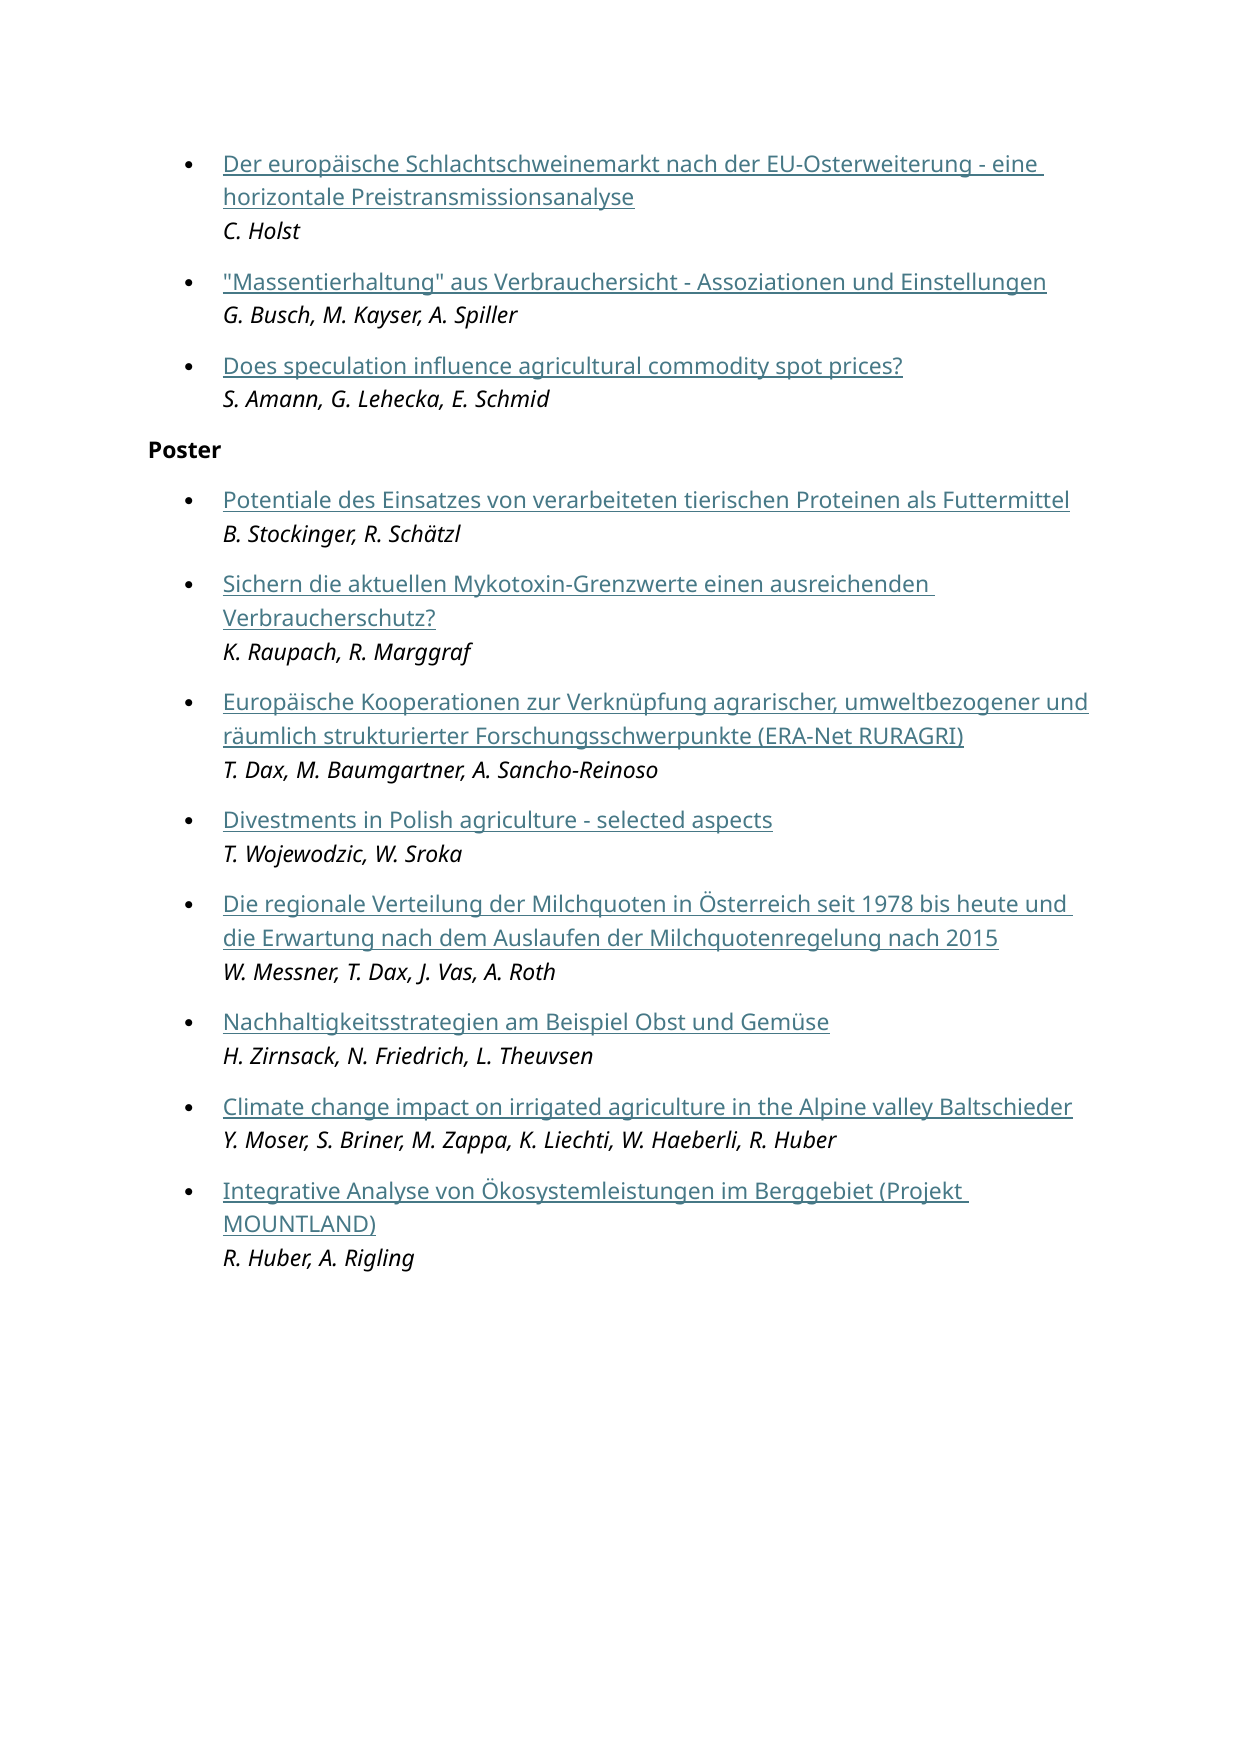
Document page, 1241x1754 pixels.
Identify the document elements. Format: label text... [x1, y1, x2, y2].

list Der europäische Schlachtschweinemarkt nach der EU-Osterweiterung - eine horizontale Preistransmissionsanalyse C. Holst [185, 148, 1093, 246]
list Die regionale Verteilung der Milchquoten in Österreich seit 1978 bis heute und die Erwartung nach dem Auslaufen der Milchquotenregelung nach 2015 W. Messner, T. Dax, J. Vas, A. Roth [185, 888, 1093, 987]
list Nachhaltigkeitsstrategien am Beispiel Obst und Gemüse H. Zirnsack, N. Friedrich, L. Theuvsen [185, 1006, 1093, 1071]
list Climate change impact on irrigated agriculture in the Alpine valley Baltschieder Y. Moser, S. Briner, M. Zappa, K. Liechti, W. Haeberli, R. Huber [185, 1091, 1093, 1156]
list Integrative Analyse von Ökosystemleistungen im Berggebiet (Projekt MOUNTLAND) R. Huber, A. Rigling [185, 1175, 1093, 1273]
list Sichern die aktuellen Mykotoxin-Grenzwerte einen ausreichenden Verbraucherschutz? K. Raupach, R. Marggraf [185, 568, 1093, 667]
list Divestments in Polish agriculture - selected aspects T. Wojewodzic, W. Sroka [185, 804, 1093, 869]
list Europäische Kooperationen zur Verknüpfung agrarischer, umweltbezogener und räumlich strukturierter Forschungsschwerpunkte (ERA-Net RURAGRI) T. Dax, M. Baumgartner, A. Sancho-Reinoso [185, 686, 1093, 785]
list Does speculation influence agricultural commodity spot prices? S. Amann, G. Lehecka, E. Schmid [185, 350, 1093, 415]
list "Massentierhaltung" aus Verbrauchersicht - Assoziationen und Einstellungen G. Busch, M. Kayser, A. Spiller [185, 266, 1093, 331]
list Potentiale des Einsatzes von verarbeiteten tierischen Proteinen als Futtermittel B. Stockinger, R. Schätzl [185, 484, 1093, 549]
text Poster [148, 434, 1093, 465]
